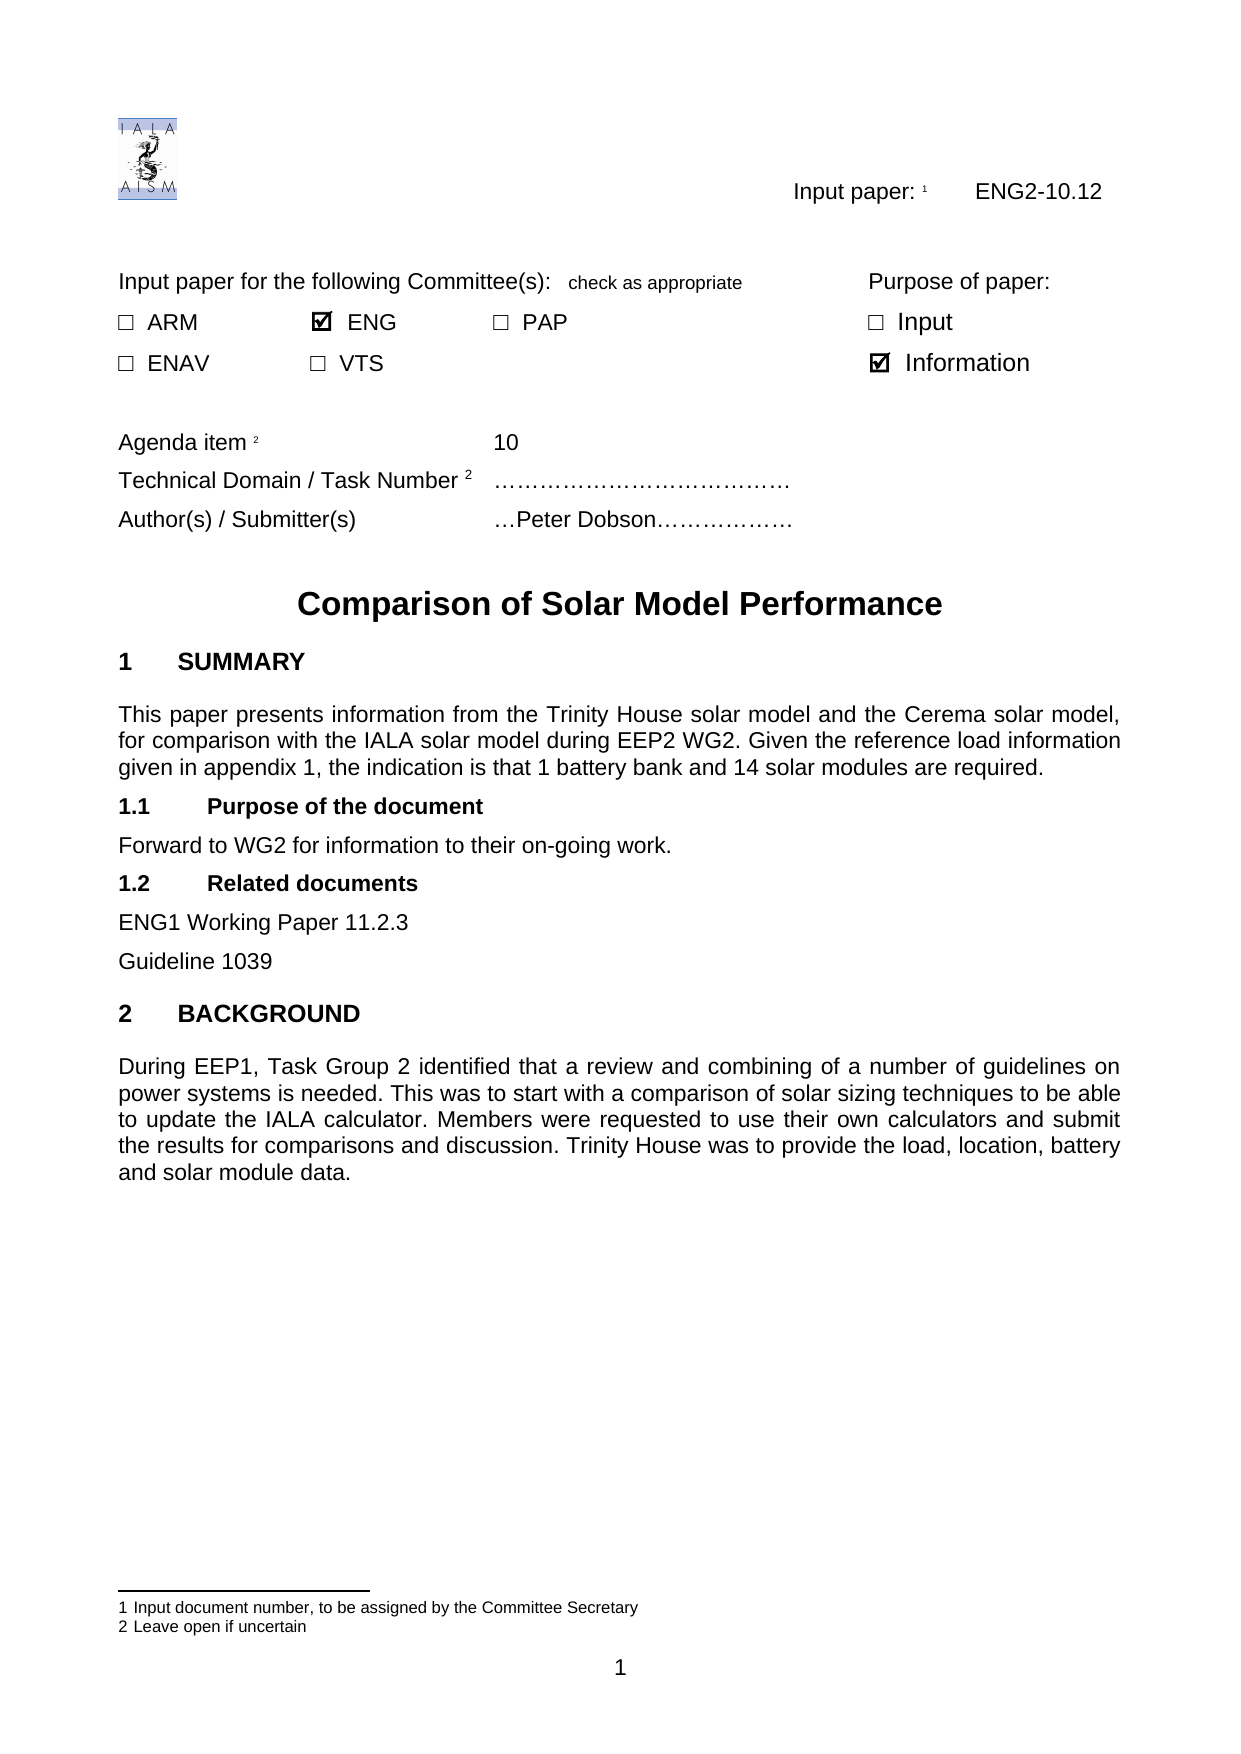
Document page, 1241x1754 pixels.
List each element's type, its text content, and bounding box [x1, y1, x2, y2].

text Input paper for the following Committee(s): check as appropriate Purpose of paper: [118, 268, 1122, 294]
subtitle Background [118, 999, 1122, 1028]
subtitle Summary [118, 647, 1122, 676]
text Author(s) / Submitter(s) …Peter Dobson……………… [118, 506, 1122, 533]
picture [118, 118, 177, 200]
subtitle Purpose of the document [118, 793, 1122, 819]
text This paper presents information from the Trinity House solar model and the Cerema solar model, for comparison with the IALA solar model during EEP2 WG2. Given the reference load information given in appendix 1, the indication is that 1 battery bank and 14 solar modules are required. [118, 701, 1122, 780]
text □ ENAV □ VTS Information [118, 348, 1122, 377]
text □ ARM ENG □ PAP □ Input [118, 307, 1122, 336]
subtitle Related documents [118, 870, 1122, 897]
text Agenda item 10 [118, 428, 1122, 455]
text Technical Domain / Task Number 2 ………………………………… [118, 467, 1122, 494]
text Input paper: ENG2-10.12 [118, 118, 1122, 204]
text ENG1 Working Paper 11.2.3 [118, 909, 1122, 936]
text During EEP1, Task Group 2 identified that a review and combining of a number of guidelines on power systems is needed. This was to start with a comparison of solar sizing techniques to be able to update the IALA calculator. Members were requested to use their own calculators and submit the results for comparisons and discussion. Trinity House was to provide the load, location, battery and solar module data. [118, 1053, 1122, 1185]
text Guideline 1039 [118, 948, 1122, 974]
title Comparison of Solar Model Performance [118, 584, 1122, 622]
text Forward to WG2 for information to their on-going work. [118, 832, 1122, 858]
